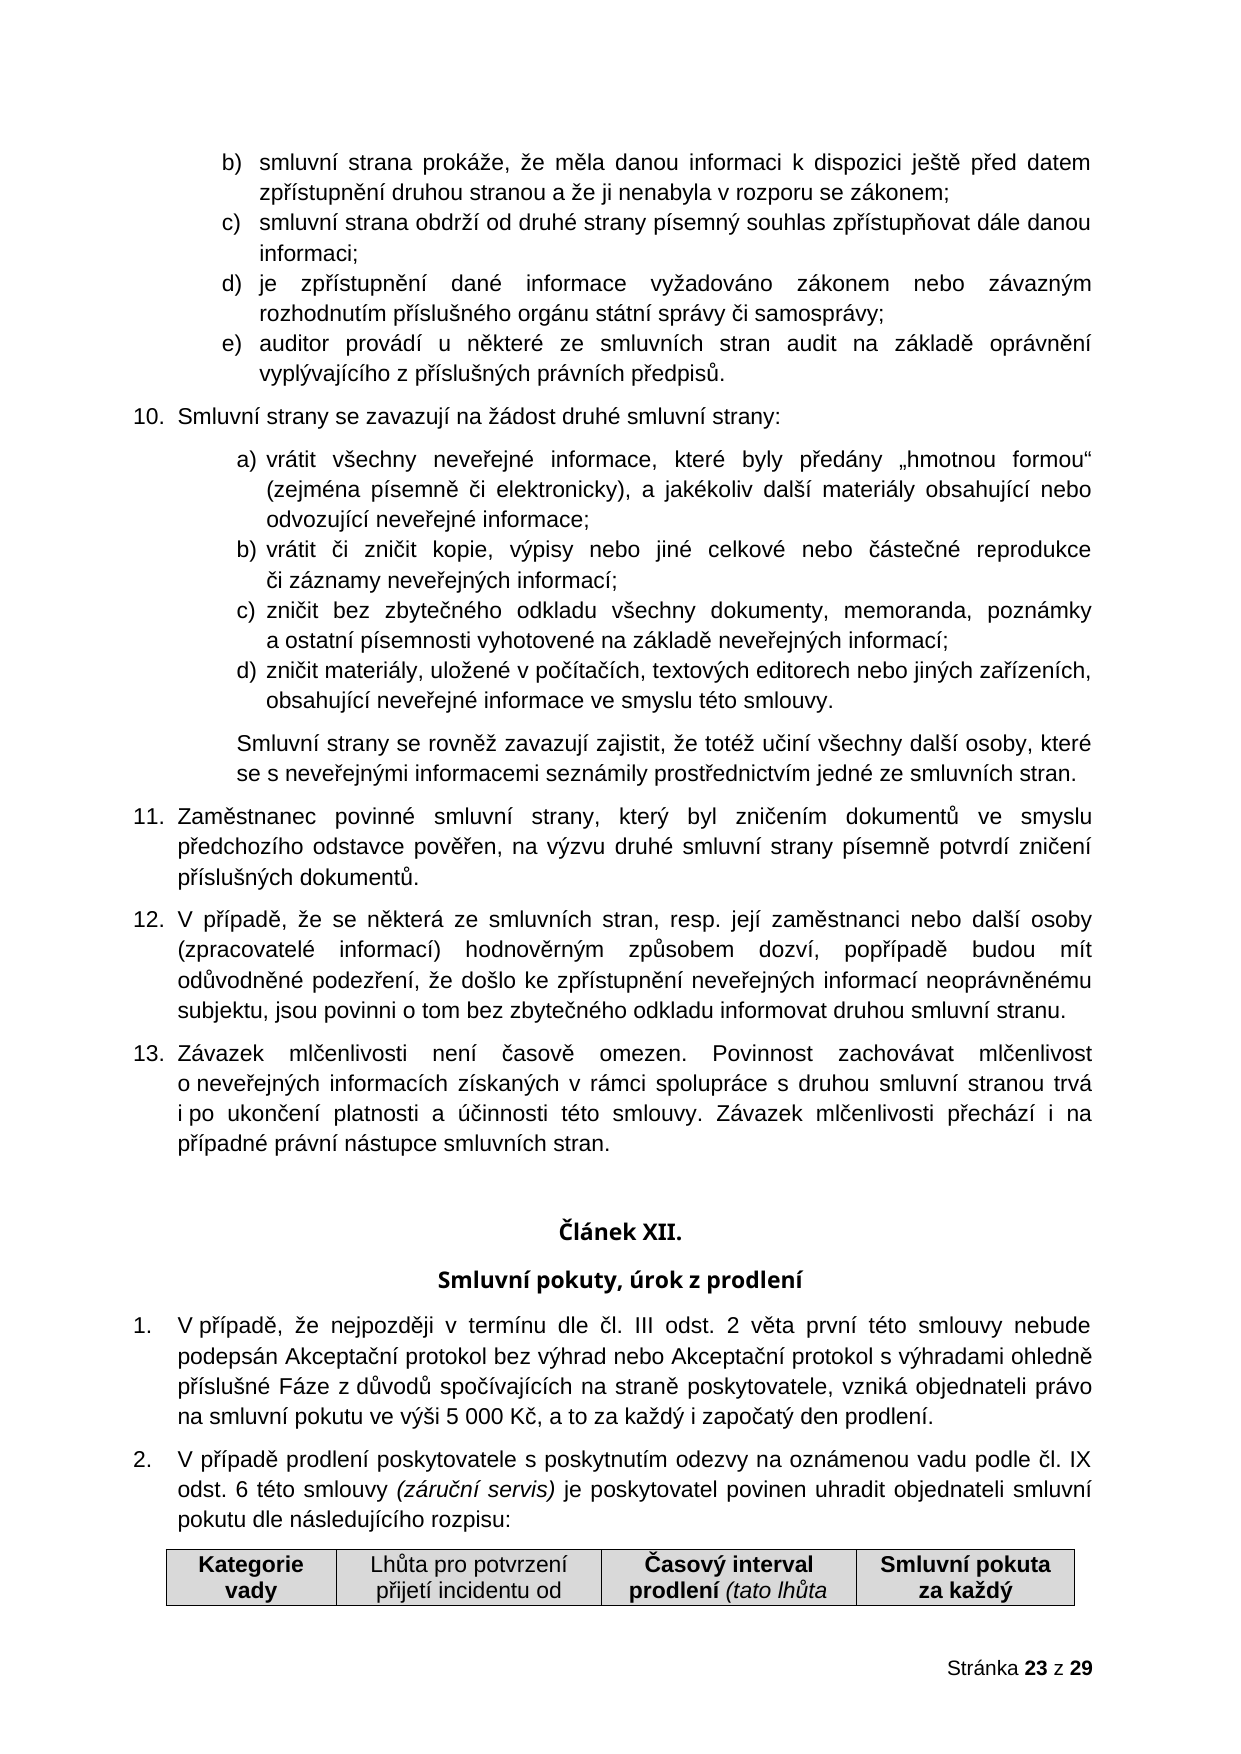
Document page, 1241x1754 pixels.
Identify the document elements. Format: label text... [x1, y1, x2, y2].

list smluvní strana obdrží od druhé strany písemný souhlas zpřístupňovat dále danou informaci; [222, 209, 1092, 266]
list Smluvní strany se zavazují na žádost druhé smluvní strany: [133, 403, 1092, 429]
list Zaměstnanec povinné smluvní strany, který byl zničením dokumentů ve smyslu předchozího odstavce pověřen, na výzvu druhé smluvní strany písemně potvrdí zničení příslušných dokumentů. [133, 803, 1092, 890]
list auditor provádí u některé ze smluvních stran audit na základě oprávnění vyplývajícího z příslušných právních předpisů. [222, 330, 1092, 387]
list vrátit všechny neveřejné informace, které byly předány „hmotnou formou“ (zejména písemně či elektronicky), a jakékoliv další materiály obsahující nebo odvozující neveřejné informace; [236, 446, 1092, 532]
text Smluvní strany se rovněž zavazují zajistit, že totéž učiní všechny další osoby, které se s neveřejnými informacemi seznámily prostřednictvím jedné ze smluvních stran. [236, 730, 1092, 787]
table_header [602, 1550, 856, 1605]
text Článek XII. [148, 1216, 1092, 1247]
list vrátit či zničit kopie, výpisy nebo jiné celkové nebo částečné reprodukce či záznamy neveřejných informací; [236, 536, 1092, 593]
text Smluvní pokuty, úrok z prodlení [148, 1264, 1092, 1295]
list je zpřístupnění dané informace vyžadováno zákonem nebo závazným rozhodnutím příslušného orgánu státní správy či samosprávy; [222, 270, 1092, 326]
list Závazek mlčenlivosti není časově omezen. Povinnost zachovávat mlčenlivost o neveřejných informacích získaných v rámci spolupráce s druhou smluvní stranou trvá i po ukončení platnosti a účinnosti této smlouvy. Závazek mlčenlivosti přechází i na případné právní nástupce smluvních stran. [133, 1039, 1092, 1156]
list zničit bez zbytečného odkladu všechny dokumenty, memoranda, poznámky a ostatní písemnosti vyhotovené na základě neveřejných informací; [236, 597, 1092, 653]
list smluvní strana prokáže, že měla danou informaci k dispozici ještě před datem zpřístupnění druhou stranou a že ji nenabyla v rozporu se zákonem; [222, 149, 1092, 205]
table_header Kategorie vady [167, 1550, 336, 1605]
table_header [337, 1550, 601, 1605]
list V případě prodlení poskytovatele s poskytnutím odezvy na oznámenou vadu podle čl. IX odst. 6 této smlouvy (záruční servis) je poskytovatel povinen uhradit objednateli smluvní pokutu dle následujícího rozpisu: [133, 1446, 1092, 1532]
list zničit materiály, uložené v počítačích, textových editorech nebo jiných zařízeních, obsahující neveřejné informace ve smyslu této smlouvy. [236, 657, 1092, 714]
list V případě, že nejpozději v termínu dle čl. III odst. 2 věta první této smlouvy nebude podepsán Akceptační protokol bez výhrad nebo Akceptační protokol s výhradami ohledně příslušné Fáze z důvodů spočívajících na straně poskytovatele, vzniká objednateli právo na smluvní pokutu ve výši 5 000 Kč, a to za každý i započatý den prodlení. [133, 1312, 1092, 1429]
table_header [857, 1550, 1074, 1605]
list V případě, že se některá ze smluvních stran, resp. její zaměstnanci nebo další osoby (zpracovatelé informací) hodnověrným způsobem dozví, popřípadě budou mít odůvodněné podezření, že došlo ke zpřístupnění neveřejných informací neoprávněnému subjektu, jsou povinni o tom bez zbytečného odkladu informovat druhou smluvní stranu. [133, 906, 1092, 1023]
